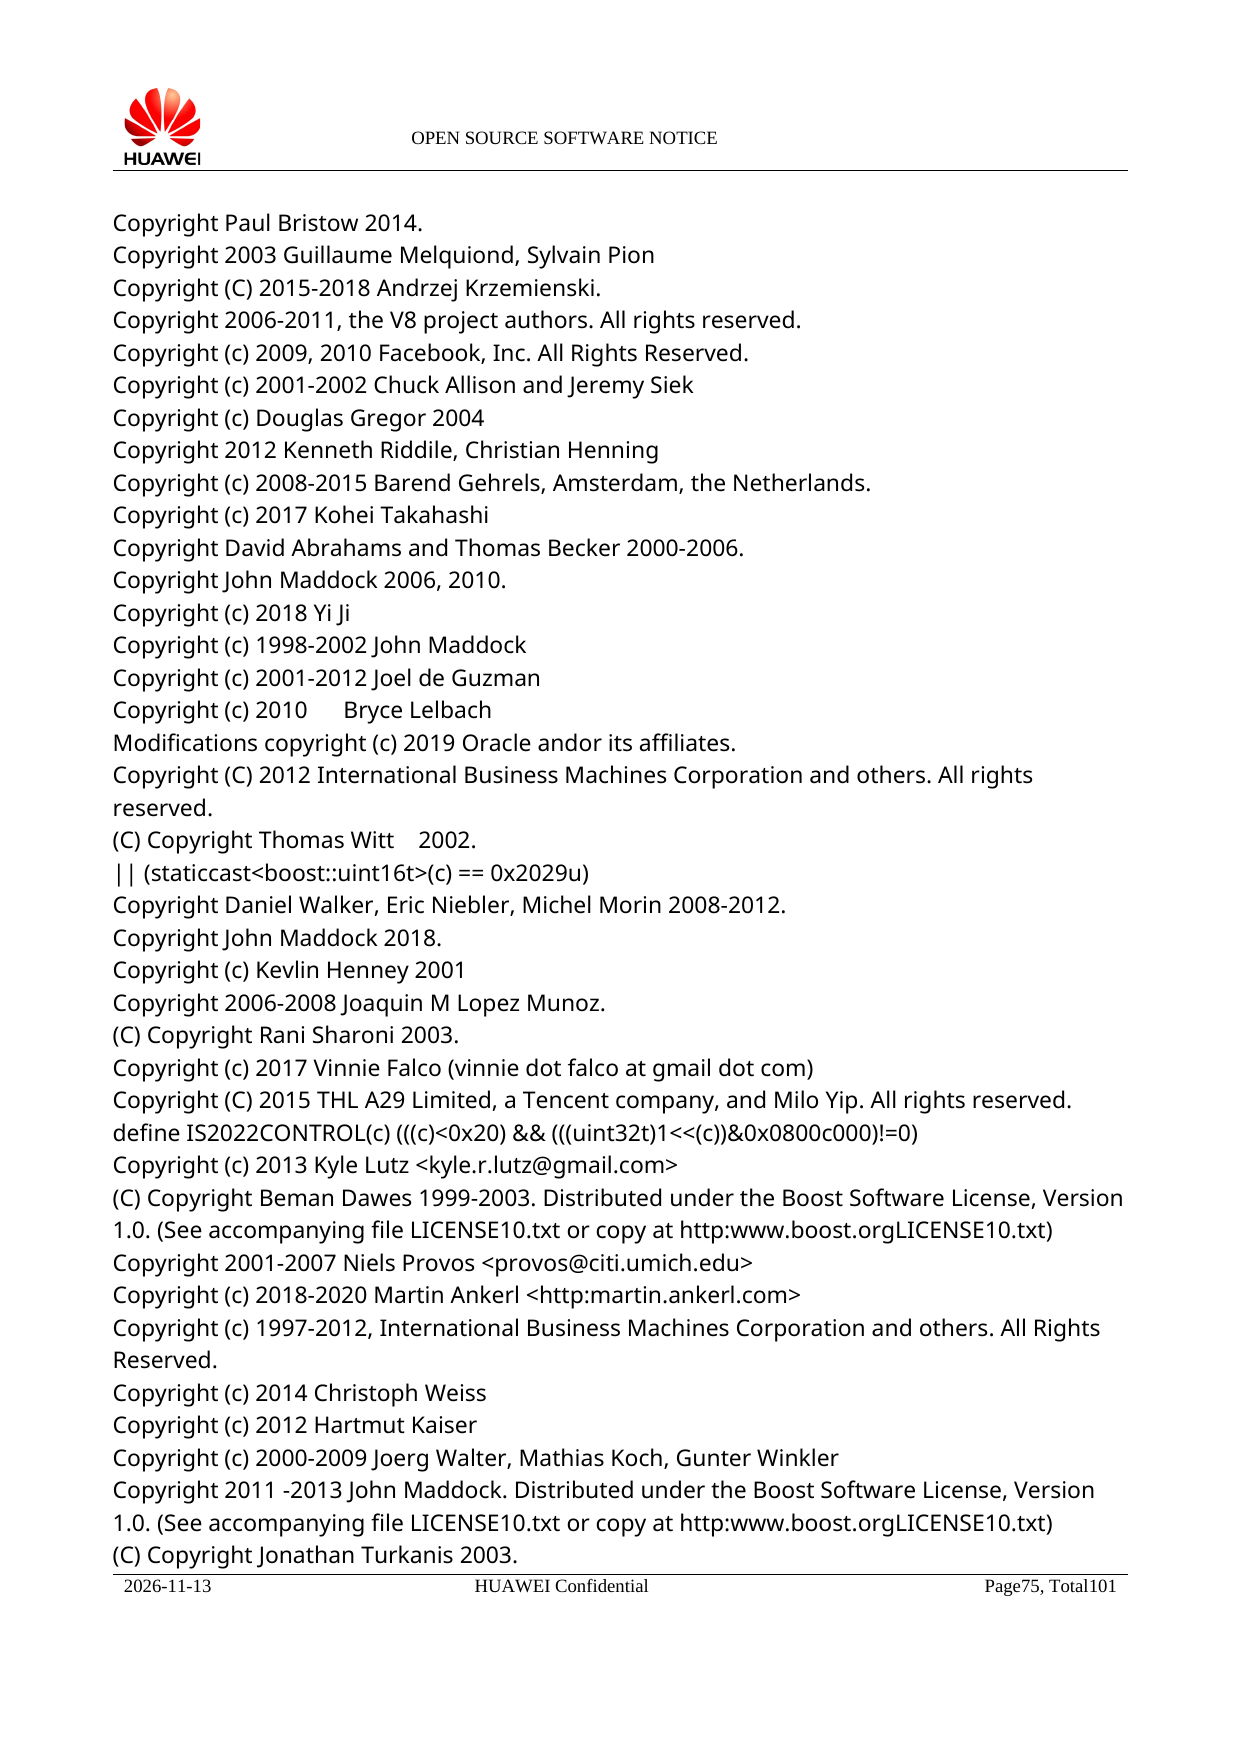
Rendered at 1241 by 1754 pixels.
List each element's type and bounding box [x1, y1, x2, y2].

picture [124, 88, 201, 165]
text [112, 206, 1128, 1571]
